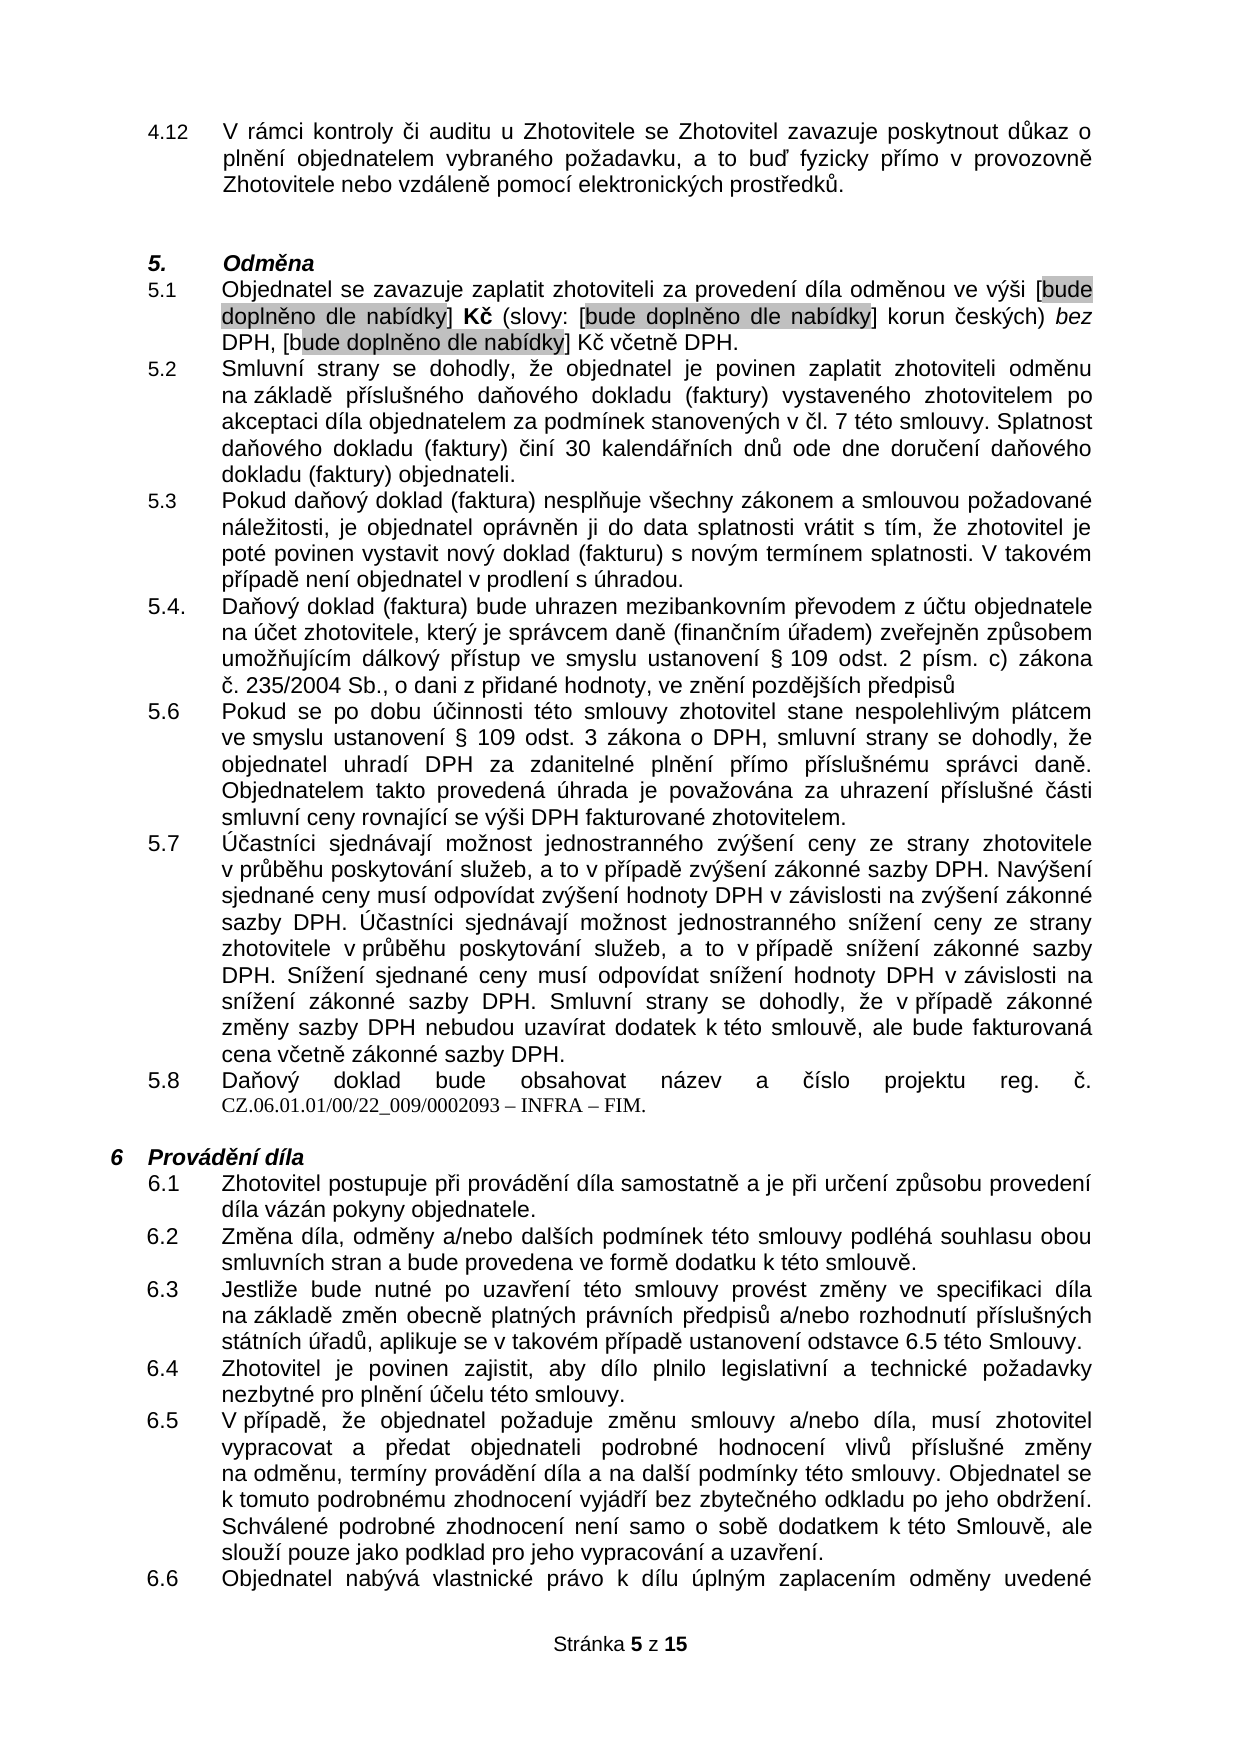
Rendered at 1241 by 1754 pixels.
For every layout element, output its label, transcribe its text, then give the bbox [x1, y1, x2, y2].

list Účastníci sjednávají možnost jednostranného zvýšení ceny ze strany zhotovitele v průběhu poskytování služeb, a to v případě zvýšení zákonné sazby DPH. Navýšení sjednané ceny musí odpovídat zvýšení hodnoty DPH v závislosti na zvýšení zákonné sazby DPH. Účastníci sjednávají možnost jednostranného snížení ceny ze strany zhotovitele v průběhu poskytování služeb, a to v případě snížení zákonné sazby DPH. Snížení sjednané ceny musí odpovídat snížení hodnoty DPH v závislosti na snížení zákonné sazby DPH. Smluvní strany se dohodly, že v případě zákonné změny sazby DPH nebudou uzavírat dodatek k této smlouvě, ale bude fakturovaná cena včetně zákonné sazby DPH. [148, 830, 1093, 1067]
list Smluvní strany se dohodly, že objednatel je povinen zaplatit zhotoviteli odměnu na základě příslušného daňového dokladu (faktury) vystaveného zhotovitelem po akceptaci díla objednatelem za podmínek stanovených v čl. 7 této smlouvy. Splatnost daňového dokladu (faktury) činí 30 kalendářních dnů ode dne doručení daňového dokladu (faktury) objednateli. [148, 355, 1093, 487]
list V rámci kontroly či auditu u Zhotovitele se Zhotovitel zavazuje poskytnout důkaz o plnění objednatelem vybraného požadavku, a to buď fyzicky přímo v provozovně Zhotovitele nebo vzdáleně pomocí elektronických prostředků. [148, 118, 1093, 197]
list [146, 1565, 1093, 1592]
list Pokud daňový doklad (faktura) nesplňuje všechny zákonem a smlouvou požadované náležitosti, je objednatel oprávněn ji do data splatnosti vrátit s tím, že zhotovitel je poté povinen vystavit nový doklad (fakturu) s novým termínem splatnosti. V takovém případě není objednatel v prodlení s úhradou. [148, 487, 1093, 593]
list Pokud se po dobu účinnosti této smlouvy zhotovitel stane nespolehlivým plátcem ve smyslu ustanovení § 109 odst. 3 zákona o DPH, smluvní strany se dohodly, že objednatel uhradí DPH za zdanitelné plnění přímo příslušnému správci daně. Objednatelem takto provedená úhrada je považována za uhrazení příslušné části smluvní ceny rovnající se výši DPH fakturované zhotovitelem. [148, 698, 1093, 830]
list Zhotovitel postupuje při provádění díla samostatně a je při určení způsobu provedení díla vázán pokyny objednatele. [148, 1170, 1093, 1223]
list Daňový doklad bude obsahovat název a číslo projektu reg. č. [148, 1067, 1093, 1117]
list Objednatel se zavazuje zaplatit zhotoviteli za provedení díla odměnou ve výši [bude doplněno dle nabídky] Kč (slovy: [bude doplněno dle nabídky] korun českých) bez DPH, [bude doplněno dle nabídky] Kč včetně DPH. [148, 276, 1093, 355]
list V případě, že objednatel požaduje změnu smlouvy a/nebo díla, musí zhotovitel vypracovat a předat objednateli podrobné hodnocení vlivů příslušné změny na odměnu, termíny provádění díla a na další podmínky této smlouvy. Objednatel se k tomuto podrobnému zhodnocení vyjádří bez zbytečného odkladu po jeho obdržení. Schválené podrobné zhodnocení není samo o sobě dodatkem k této Smlouvě, ale slouží pouze jako podklad pro jeho vypracování a uzavření. [146, 1407, 1093, 1565]
list Provádění díla [110, 1144, 1093, 1170]
list Zhotovitel je povinen zajistit, aby dílo plnilo legislativní a technické požadavky nezbytné pro plnění účelu této smlouvy. [146, 1354, 1093, 1407]
list Daňový doklad (faktura) bude uhrazen mezibankovním převodem z účtu objednatele na účet zhotovitele, který je správcem daně (finančním úřadem) zveřejněn způsobem umožňujícím dálkový přístup ve smyslu ustanovení § 109 odst. 2 písm. c) zákona č. 235/2004 Sb., o dani z přidané hodnoty, ve znění pozdějších předpisů [148, 593, 1093, 698]
list Jestliže bude nutné po uzavření této smlouvy provést změny ve specifikaci díla na základě změn obecně platných právních předpisů a/nebo rozhodnutí příslušných státních úřadů, aplikuje se v takovém případě ustanovení odstavce 6.5 této Smlouvy. [146, 1276, 1093, 1354]
list Změna díla, odměny a/nebo dalších podmínek této smlouvy podléhá souhlasu obou smluvních stran a bude provedena ve formě dodatku k této smlouvě. [146, 1223, 1093, 1276]
list Odměna [148, 250, 1093, 276]
